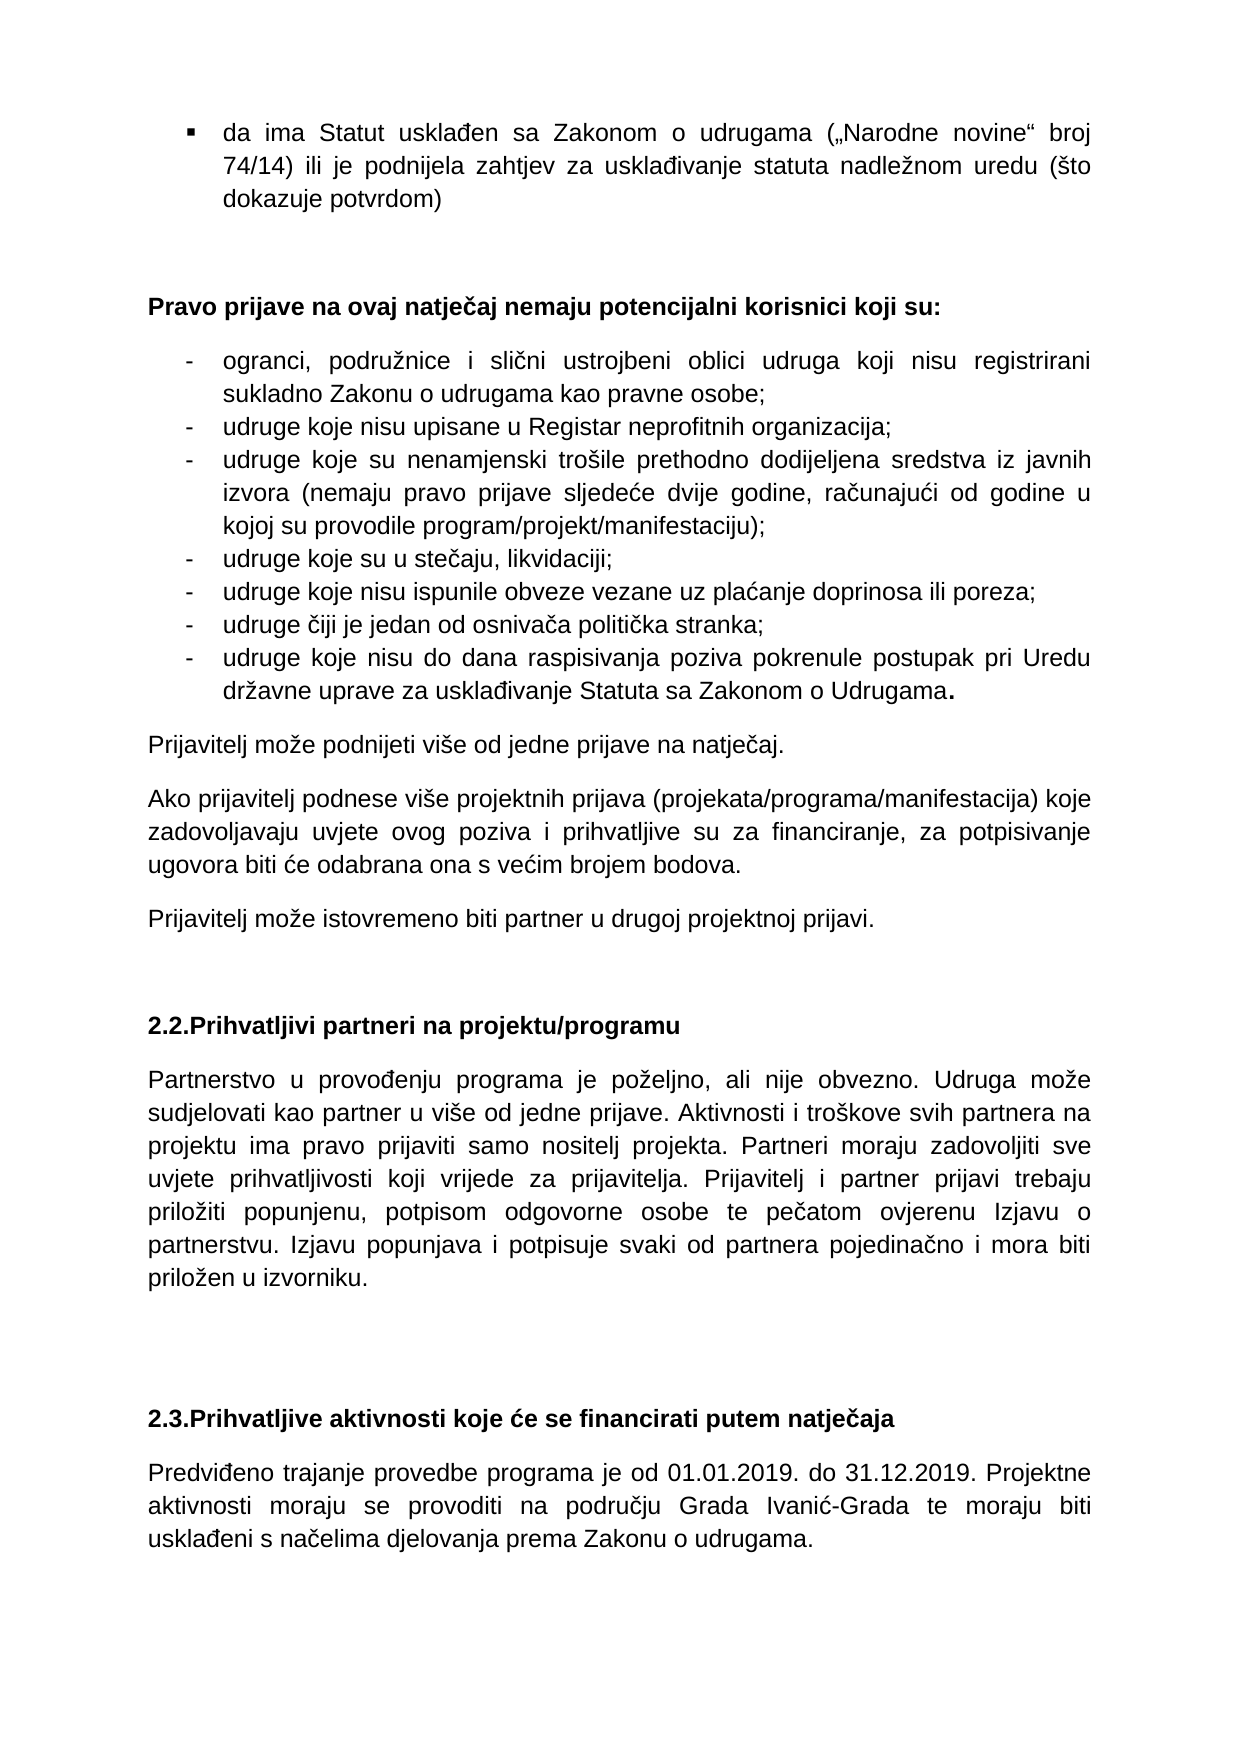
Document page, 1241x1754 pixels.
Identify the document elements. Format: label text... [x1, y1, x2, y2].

list udruge koje nisu ispunile obveze vezane uz plaćanje doprinosa ili poreza; [185, 577, 1093, 606]
list udruge koje su nenamjenski trošile prethodno dodijeljena sredstva iz javnih izvora (nemaju pravo prijave sljedeće dvije godine, računajući od godine u kojoj su provodile program/projekt/manifestaciju); [185, 445, 1093, 540]
text Ako prijavitelj podnese više projektnih prijava (projekata/programa/manifestacija) koje zadovoljavaju uvjete ovog poziva i prihvatljive su za financiranje, za potpisivanje ugovora biti će odabrana ona s većim brojem bodova. [148, 784, 1093, 878]
text Partnerstvo u provođenju programa je poželjno, ali nije obvezno. Udruga može sudjelovati kao partner u više od jedne prijave. Aktivnosti i troškove svih partnera na projektu ima pravo prijaviti samo nositelj projekta. Partneri moraju zadovoljiti sve uvjete prihvatljivosti koji vrijede za prijavitelja. Prijavitelj i partner prijavi trebaju priložiti popunjenu, potpisom odgovorne osobe te pečatom ovjerenu Izjavu o partnerstvu. Izjavu popunjava i potpisuje svaki od partnera pojedinačno i mora biti priložen u izvorniku. [148, 1065, 1093, 1292]
list ogranci, podružnice i slični ustrojbeni oblici udruga koji nisu registrirani sukladno Zakonu o udrugama kao pravne osobe; [185, 346, 1093, 408]
list udruge koje su u stečaju, likvidaciji; [185, 544, 1093, 573]
list udruge čiji je jedan od osnivača politička stranka; [185, 610, 1093, 639]
text Predviđeno trajanje provedbe programa je od 01.01.2019. do 31.12.2019. Projektne aktivnosti moraju se provoditi na području Grada Ivanić-Grada te moraju biti usklađeni s načelima djelovanja prema Zakonu o udrugama. [148, 1458, 1093, 1553]
text 2.3.Prihvatljive aktivnosti koje će se financirati putem natječaja [148, 1404, 1093, 1433]
list udruge koje nisu upisane u Registar neprofitnih organizacija; [185, 412, 1093, 441]
text 2.2.Prihvatljivi partneri na projektu/programu [148, 1011, 1093, 1040]
list udruge koje nisu do dana raspisivanja poziva pokrenule postupak pri Uredu državne uprave za usklađivanje Statuta sa Zakonom o Udrugama. [185, 643, 1093, 705]
list da ima Statut usklađen sa Zakonom o udrugama („Narodne novine“ broj 74/14) ili je podnijela zahtjev za usklađivanje statuta nadležnom uredu (što dokazuje potvrdom) [185, 118, 1093, 213]
text Prijavitelj može istovremeno biti partner u drugoj projektnoj prijavi. [148, 904, 1093, 932]
text Prijavitelj može podnijeti više od jedne prijave na natječaj. [148, 730, 1093, 759]
text Pravo prijave na ovaj natječaj nemaju potencijalni korisnici koji su: [148, 292, 1093, 321]
